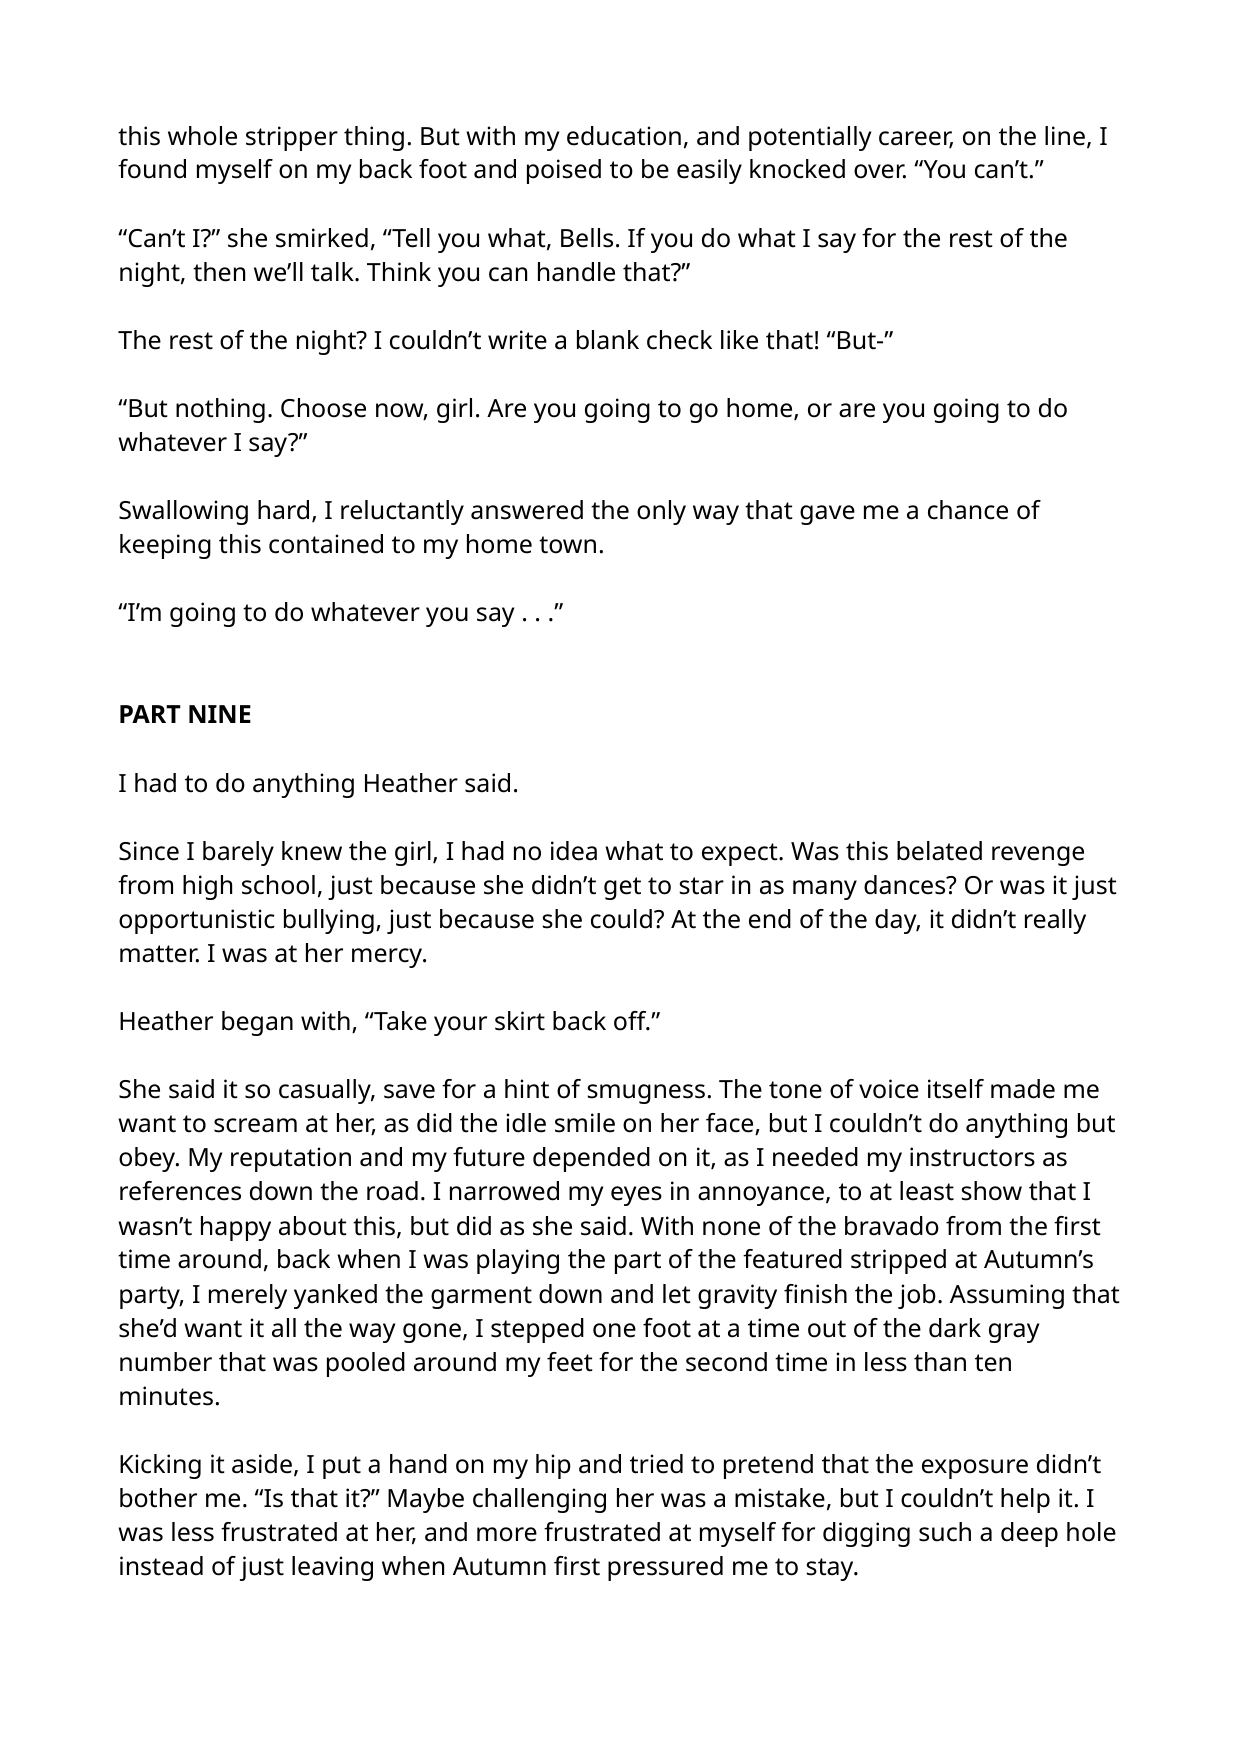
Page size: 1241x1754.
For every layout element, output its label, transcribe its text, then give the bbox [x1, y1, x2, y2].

text She said it so casually, save for a hint of smugness. The tone of voice itself made me want to scream at her, as did the idle smile on her face, but I couldn’t do anything but obey. My reputation and my future depended on it, as I needed my instructors as references down the road. I narrowed my eyes in annoyance, to at least show that I wasn’t happy about this, but did as she said. With none of the bravado from the first time around, back when I was playing the part of the featured stripped at Autumn’s party, I merely yanked the garment down and let gravity finish the job. Assuming that she’d want it all the way gone, I stepped one foot at a time out of the dark gray number that was pooled around my feet for the second time in less than ten minutes. [118, 1072, 1122, 1412]
text “But nothing. Choose now, girl. Are you going to go home, or are you going to do whatever I say?” [118, 391, 1122, 459]
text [118, 118, 1122, 186]
text “I’m going to do whatever you say . . .” [118, 595, 1122, 629]
text PART NINE [118, 697, 1122, 731]
text “Can’t I?” she smirked, “Tell you what, Bells. If you do what I say for the rest of the night, then we’ll talk. Think you can handle that?” [118, 220, 1122, 288]
text I had to do anything Heather said. [118, 765, 1122, 799]
text Heather began with, “Take your skirt back off.” [118, 1004, 1122, 1038]
text Since I barely knew the girl, I had no idea what to expect. Was this belated revenge from high school, just because she didn’t get to star in as many dances? Or was it just opportunistic bullying, just because she could? At the end of the day, it didn’t really matter. I was at her mercy. [118, 833, 1122, 970]
text The rest of the night? I couldn’t write a blank check like that! “But-” [118, 322, 1122, 357]
text Swallowing hard, I reluctantly answered the only way that gave me a chance of keeping this contained to my home town. [118, 493, 1122, 561]
text Kicking it aside, I put a hand on my hip and tried to pretend that the exposure didn’t bother me. “Is that it?” Maybe challenging her was a mistake, but I couldn’t help it. I was less frustrated at her, and more frustrated at myself for digging such a deep hole instead of just leaving when Autumn first pressured me to stay. [118, 1447, 1122, 1583]
